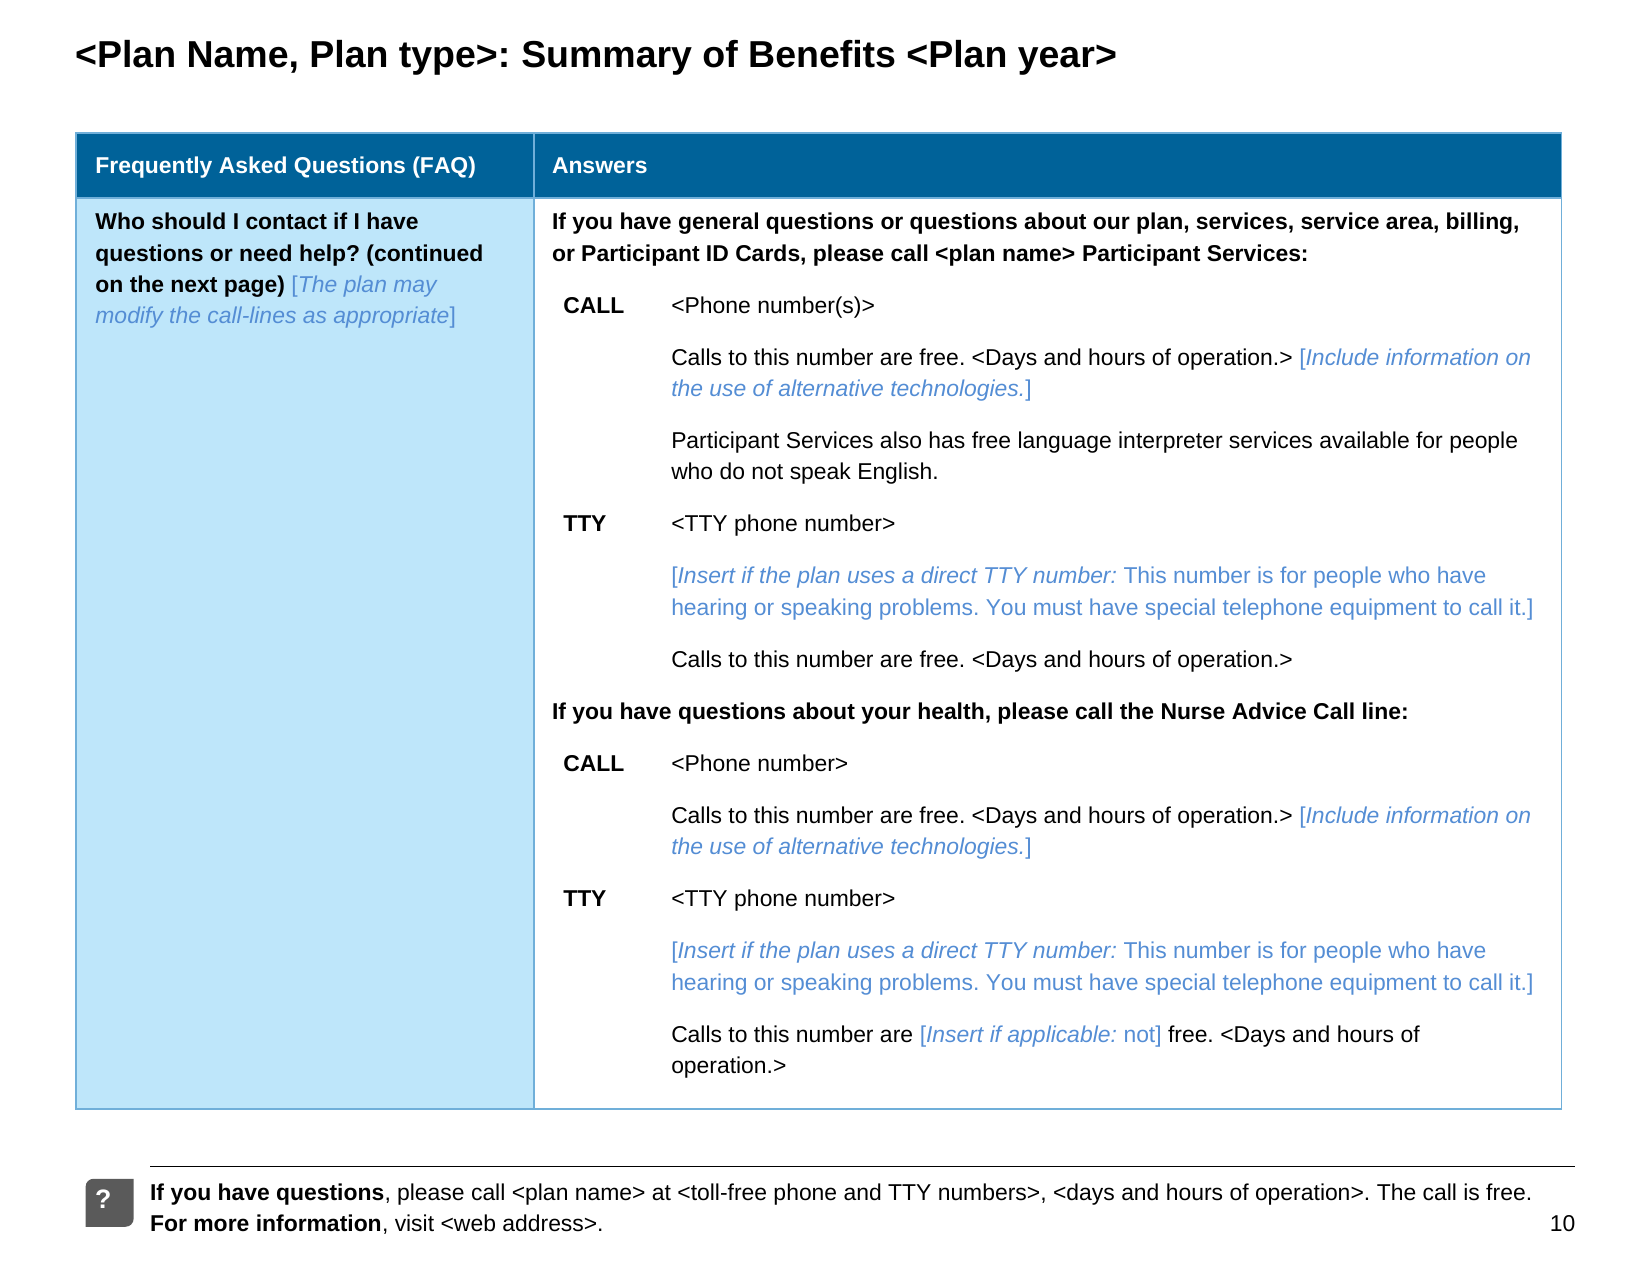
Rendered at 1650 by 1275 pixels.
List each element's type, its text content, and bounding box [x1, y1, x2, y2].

table_cell Who should I contact if I have questions or need help? (continued on the next page) [The plan may modify the call-lines as appropriate] [77, 199, 533, 1108]
table_header Answers [535, 134, 1561, 197]
table_header Frequently Asked Questions (FAQ) [77, 134, 533, 197]
table_cell If you have general questions or questions about our plan, services, service area, billing, or Participant ID Cards, please call <plan name> Participant Services: If you have questions about your health, please call the Nurse Advice Call line: [535, 199, 1561, 1108]
